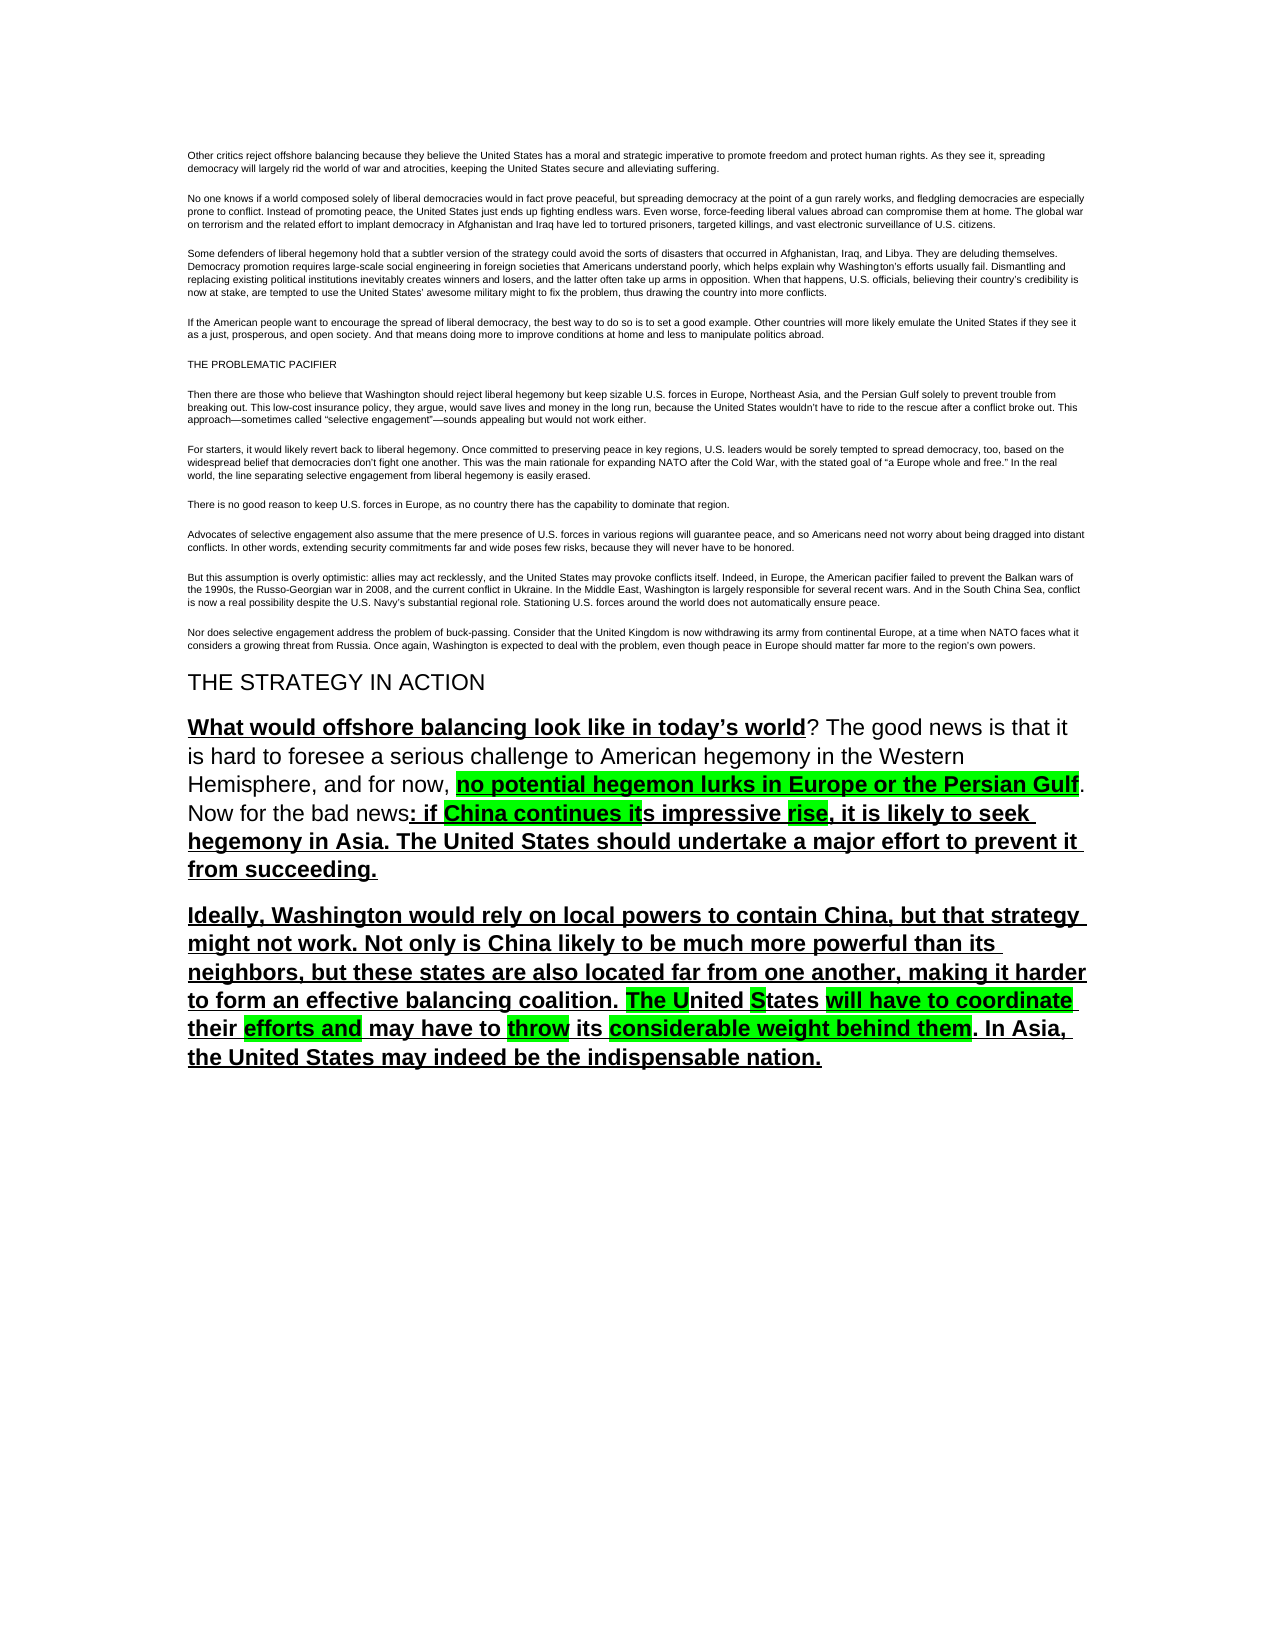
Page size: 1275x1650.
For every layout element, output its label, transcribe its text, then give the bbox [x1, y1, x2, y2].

text What would offshore balancing look like in today’s world? The good news is that it is hard to foresee a serious challenge to American hegemony in the Western Hemisphere, and for now, no potential hegemon lurks in Europe or the Persian Gulf. Now for the bad news: if China continues its impressive rise, it is likely to seek hegemony in Asia. The United States should undertake a major effort to prevent it from succeeding. [187, 714, 1087, 883]
text If the American people want to encourage the spread of liberal democracy, the best way to do so is to set a good example. Other countries will more likely emulate the United States if they see it as a just, prosperous, and open society. And that means doing more to improve conditions at home and less to manipulate politics abroad. [187, 316, 1087, 341]
text For starters, it would likely revert back to liberal hegemony. Once committed to preserving peace in key regions, U.S. leaders would be sorely tempted to spread democracy, too, based on the widespread belief that democracies don’t fight one another. This was the main rationale for expanding NATO after the Cold War, with the stated goal of “a Europe whole and free.” In the real world, the line separating selective engagement from liberal hegemony is easily erased. [187, 444, 1087, 482]
text Some defenders of liberal hegemony hold that a subtler version of the strategy could avoid the sorts of disasters that occurred in Afghanistan, Iraq, and Libya. They are deluding themselves. Democracy promotion requires large-scale social engineering in foreign societies that Americans understand poorly, which helps explain why Washing­ton’s efforts usually fail. Dismantling and replacing existing political institutions inevitably creates winners and losers, and the latter often take up arms in opposition. When that happens, U.S. officials, believing their country’s credibility is now at stake, are tempted to use the United States’ awesome military might to fix the problem, thus drawing the country into more conflicts. [187, 248, 1087, 299]
text Advocates of selective engagement also assume that the mere presence of U.S. forces in various regions will guarantee peace, and so Americans need not worry about being dragged into distant conflicts. In other words, extending security commitments far and wide poses few risks, because they will never have to be honored. [187, 529, 1087, 554]
text Then there are those who believe that Washington should reject liberal hegemony but keep sizable U.S. forces in Europe, Northeast Asia, and the Persian Gulf solely to prevent trouble from breaking out. This low-cost insurance policy, they argue, would save lives and money in the long run, because the United States wouldn’t have to ride to the rescue after a conflict broke out. This approach—sometimes called “selective engagement”—sounds appealing but would not work either. [187, 388, 1087, 426]
text Ideally, Washington would rely on local powers to contain China, but that strategy might not work. Not only is China likely to be much more powerful than its neighbors, but these states are also located far from one another, making it harder to form an effective balancing coalition. The United States will have to coordinate their efforts and may have to throw its considerable weight behind them. In Asia, the United States may indeed be the indispensable nation. [187, 925, 1087, 981]
text Other critics reject offshore balancing because they believe the United States has a moral and strategic imperative to promote freedom and protect human rights. As they see it, spreading democracy will largely rid the world of war and atrocities, keeping the United States secure and alleviating suffering. [187, 150, 1087, 175]
text Ideally, Washington would rely on local powers to contain China, but that strategy might not work. Not only is China likely to be much more powerful than its neighbors, but these states are also located far from one another, making it harder to form an effective balancing coalition. The United States will have to coordinate their efforts and may have to throw its considerable weight behind them. In Asia, the United States may indeed be the indispensable nation. [187, 982, 1087, 1070]
text THE STRATEGY IN ACTION [187, 669, 1087, 696]
text No one knows if a world composed solely of liberal democracies would in fact prove peaceful, but spreading democracy at the point of a gun rarely works, and fledgling democracies are especially prone to conflict. Instead of promoting peace, the United States just ends up fighting endless wars. Even worse, force-feeding liberal values abroad can compromise them at home. The global war on terrorism and the related effort to implant democracy in Afghanistan and Iraq have led to tortured prisoners, targeted killings, and vast electronic surveillance of U.S. citizens. [187, 192, 1087, 230]
text Nor does selective engagement address the problem of buck-passing. Consider that the United Kingdom is now withdrawing its army from continental Europe, at a time when NATO faces what it considers a growing threat from Russia. Once again, Washington is expected to deal with the problem, even though peace in Europe should matter far more to the region’s own powers. [187, 627, 1087, 652]
text But this assumption is overly optimistic: allies may act recklessly, and the United States may provoke conflicts itself. Indeed, in Europe, the American pacifier failed to prevent the Balkan wars of the 1990s, the Russo-Georgian war in 2008, and the current conflict in Ukraine. In the Middle East, Washington is largely responsible for several recent wars. And in the South China Sea, conflict is now a real possibility despite the U.S. Navy’s substantial regional role. Stationing U.S. forces around the world does not automatically ensure peace. [187, 571, 1087, 609]
